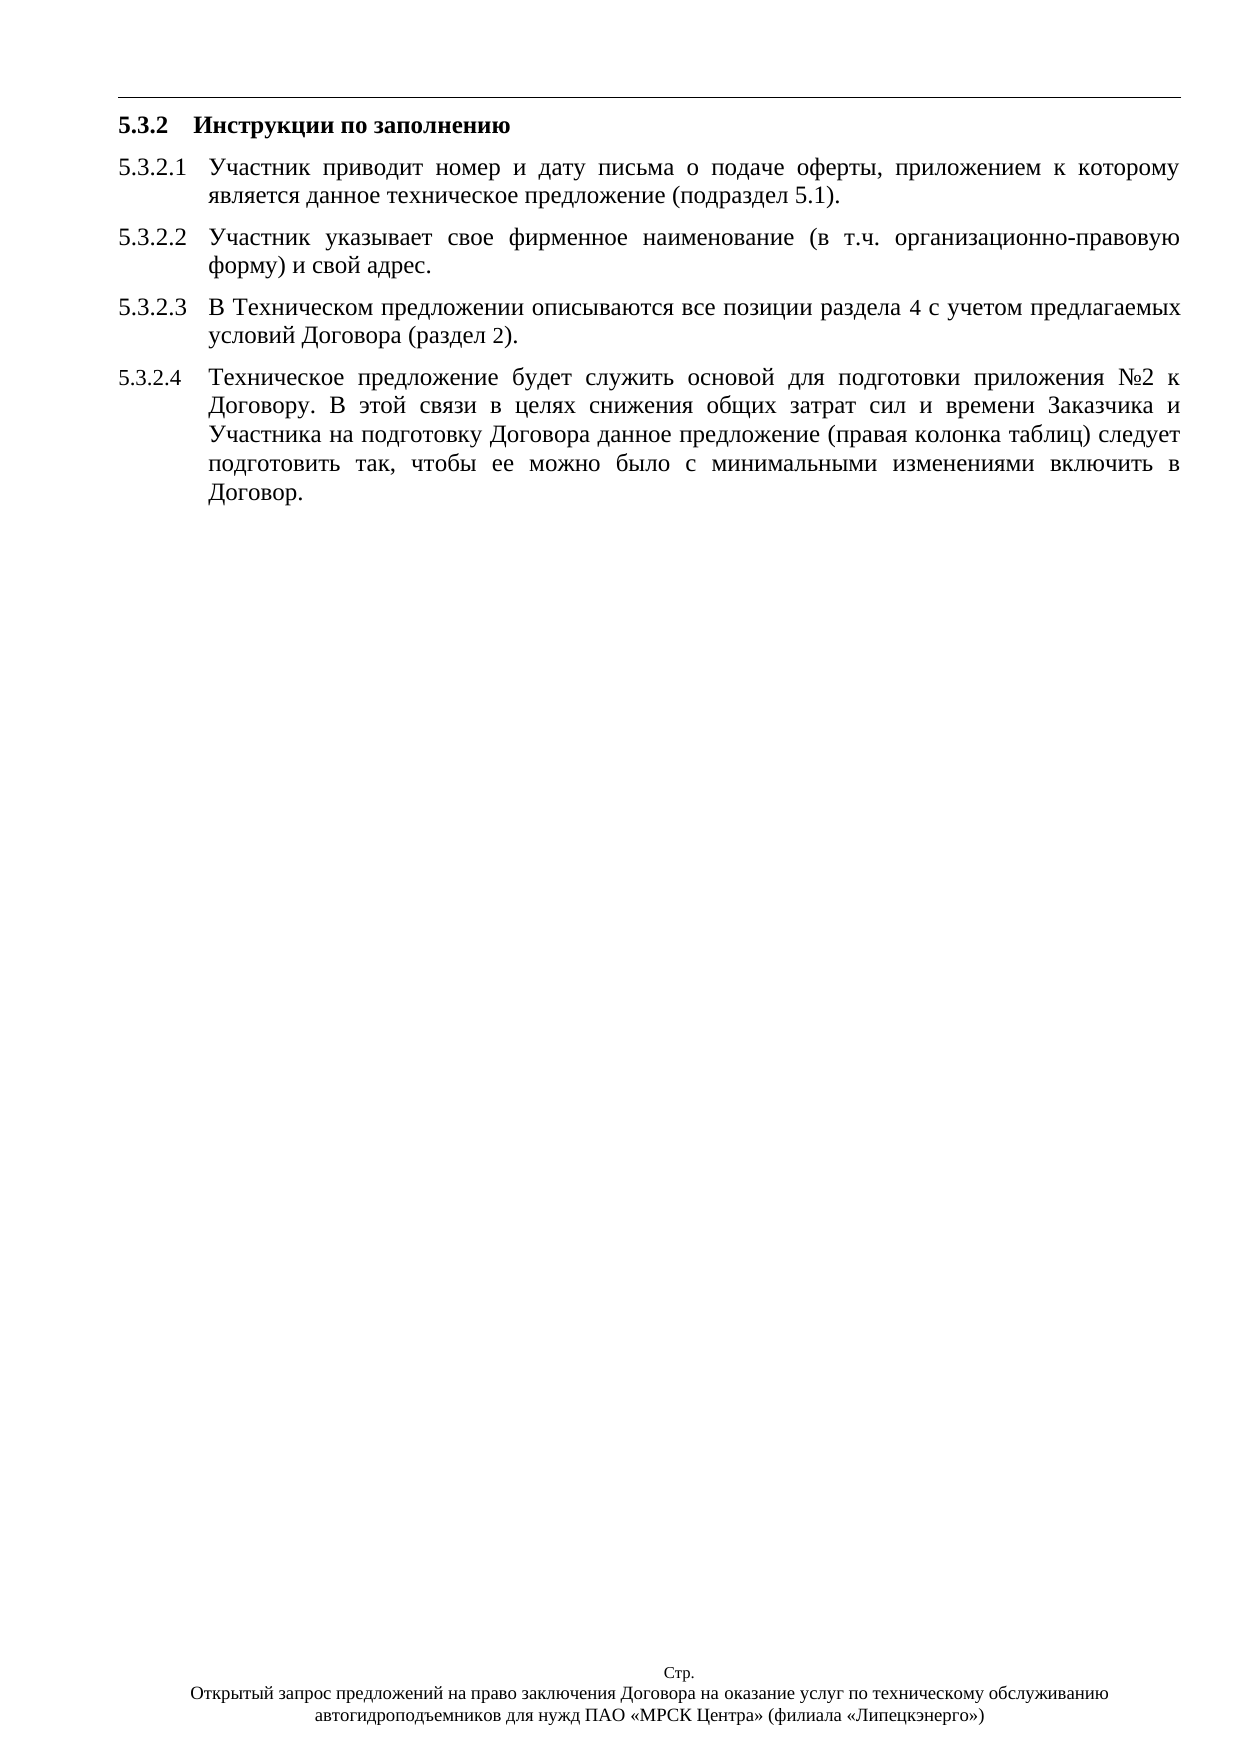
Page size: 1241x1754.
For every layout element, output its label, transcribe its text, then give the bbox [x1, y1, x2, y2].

list В Техническом предложении описываются все позиции раздела 4 с учетом предлагаемых условий Договора (раздел 2). [118, 292, 1181, 349]
list Техническое предложение будет служить основой для подготовки приложения №2 к Договору. В этой связи в целях снижения общих затрат сил и времени Заказчика и Участника на подготовку Договора данное предложение (правая колонка таблиц) следует подготовить так, чтобы ее можно было с минимальными изменениями включить в Договор. [118, 362, 1181, 506]
list Участник приводит номер и дату письма о подаче оферты, приложением к которому является данное техническое предложение (подраздел 5.1). [118, 152, 1181, 209]
list Участник указывает свое фирменное наименование (в т.ч. организационно-правовую форму) и свой адрес. [118, 222, 1181, 279]
subtitle Инструкции по заполнению [118, 111, 1181, 139]
